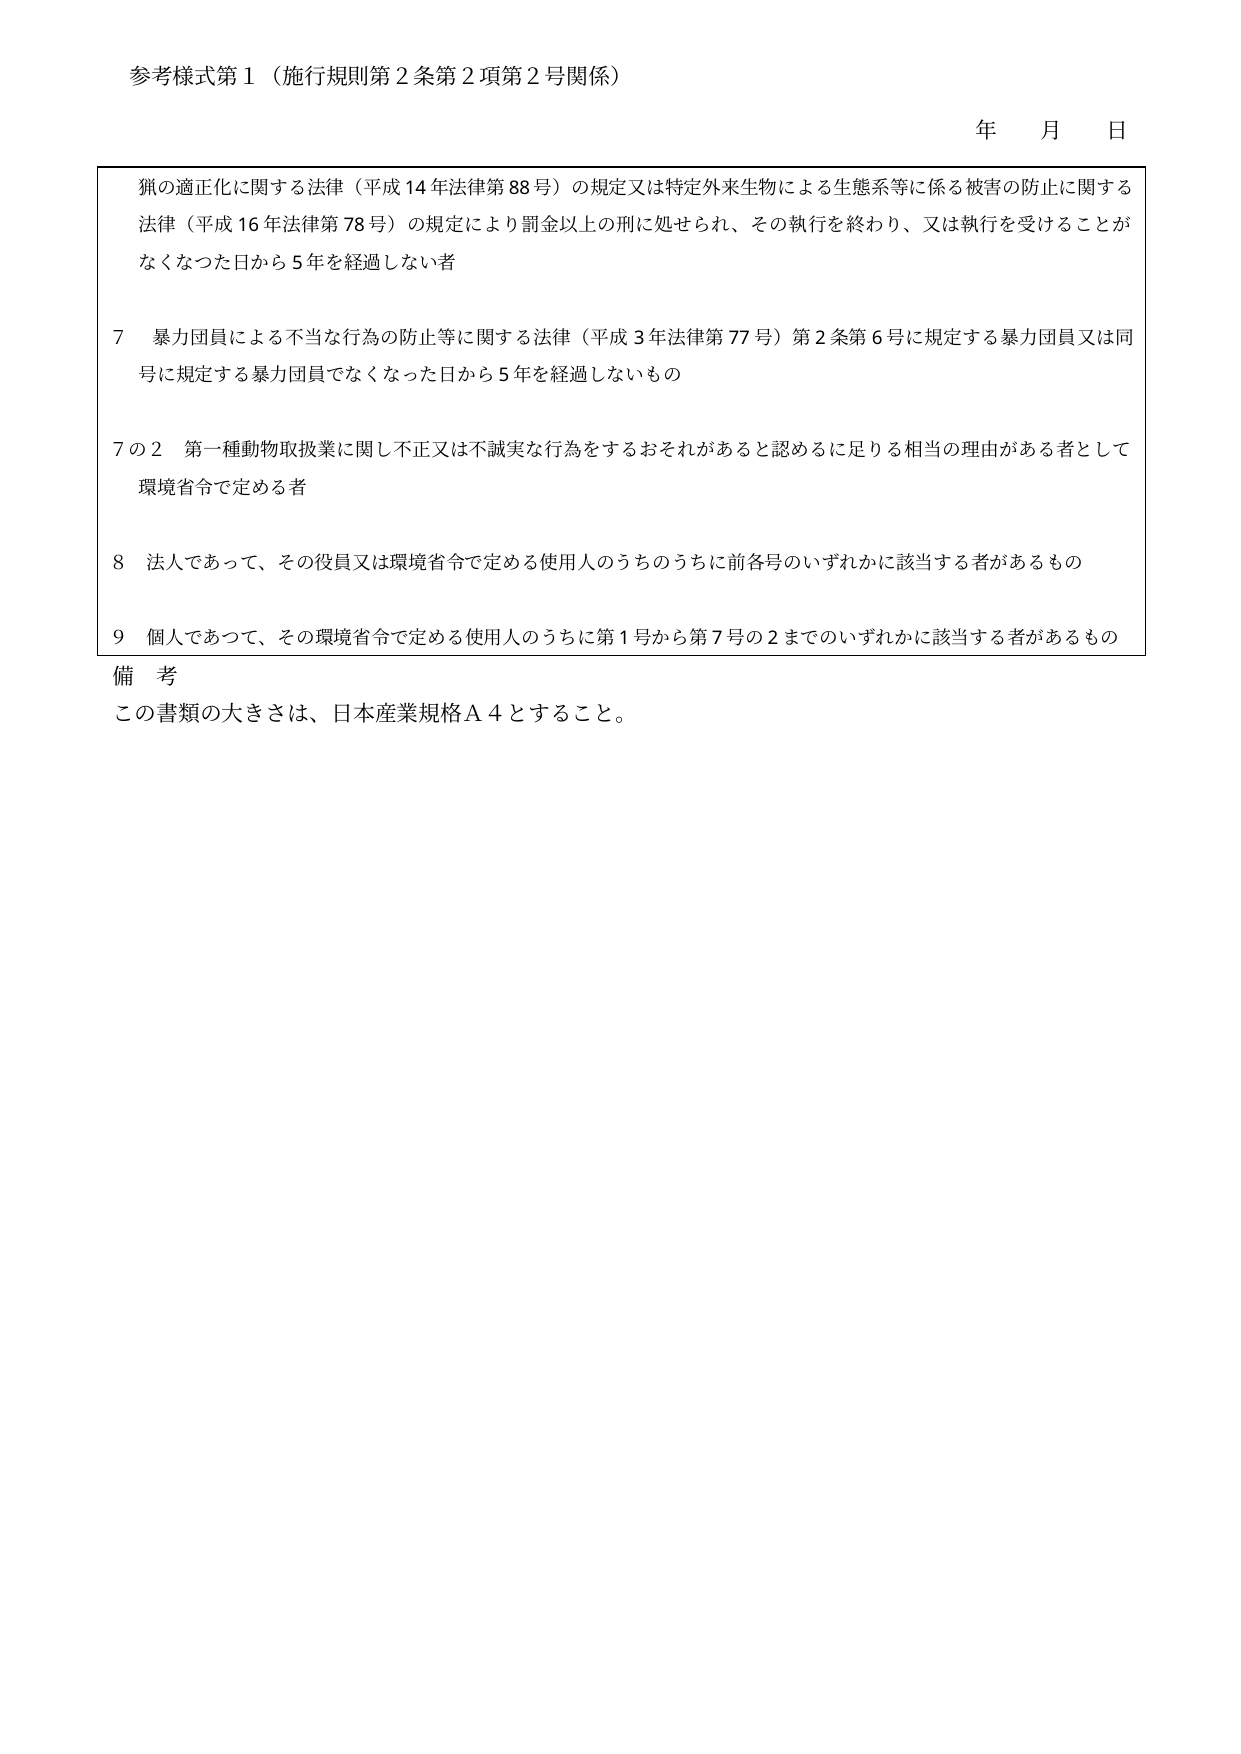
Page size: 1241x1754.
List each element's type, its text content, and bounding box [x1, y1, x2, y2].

text この書類の大きさは、日本産業規格Ａ４とすること。 [112, 693, 1128, 731]
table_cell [98, 168, 1145, 655]
text 備 考 [112, 656, 1128, 693]
